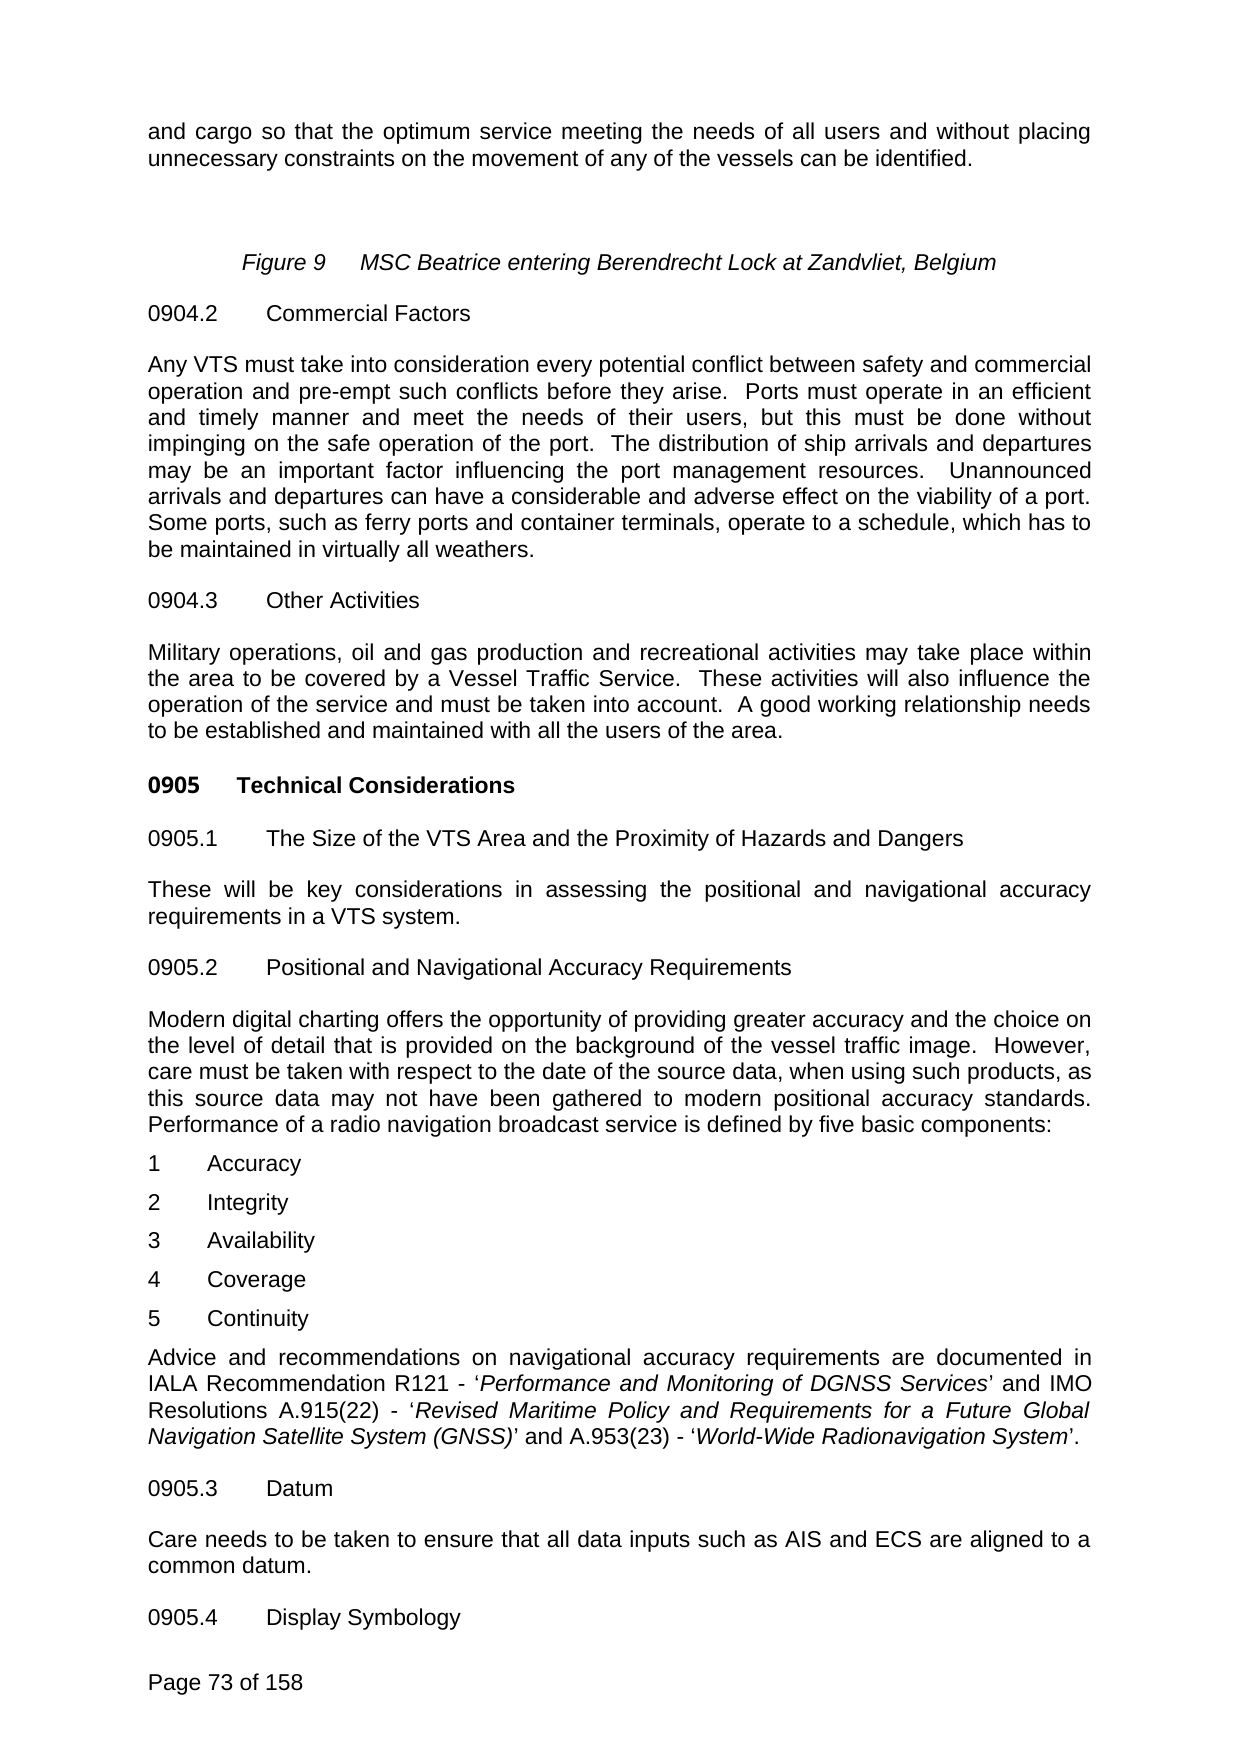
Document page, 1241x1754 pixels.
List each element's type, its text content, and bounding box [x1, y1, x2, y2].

list Coverage [148, 1266, 1092, 1293]
subtitle Positional and Navigational Accuracy Requirements [148, 954, 1092, 981]
subtitle Technical Considerations [148, 769, 1092, 800]
list Availability [148, 1227, 1092, 1254]
text These will be key considerations in assessing the positional and navigational accuracy requirements in a VTS system. [148, 876, 1092, 929]
text Advice and recommendations on navigational accuracy requirements are documented in IALA Recommendation R121 - ‘Performance and Monitoring of DGNSS Services’ and IMO Resolutions A.915(22) - ‘Revised Maritime Policy and Requirements for a Future Global Navigation Satellite System (GNSS)’ and A.953(23) - ‘World-Wide Radionavigation System’. [148, 1344, 1092, 1449]
text Military operations, oil and gas production and recreational activities may take place within the area to be covered by a Vessel Traffic Service. These activities will also influence the operation of the service and must be taken into account. A good working relationship needs to be established and maintained with all the users of the area. [148, 638, 1092, 744]
subtitle Display Symbology [148, 1603, 1092, 1630]
subtitle Commercial Factors [148, 300, 1092, 326]
text Modern digital charting offers the opportunity of providing greater accuracy and the choice on the level of detail that is provided on the background of the vessel traffic image. However, care must be taken with respect to the date of the source data, when using such products, as this source data may not have been gathered to modern positional accuracy standards. Performance of a radio navigation broadcast service is defined by five basic components: [148, 1006, 1092, 1137]
subtitle Other Activities [148, 587, 1092, 613]
subtitle The Size of the VTS Area and the Proximity of Hazards and Dangers [148, 825, 1092, 851]
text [148, 118, 1092, 171]
text Any VTS must take into consideration every potential conflict between safety and commercial operation and pre-empt such conflicts before they arise. Ports must operate in an efficient and timely manner and meet the needs of their users, but this must be done without impinging on the safe operation of the port. The distribution of ship arrivals and departures may be an important factor influencing the port management resources. Unannounced arrivals and departures can have a considerable and adverse effect on the viability of a port. Some ports, such as ferry ports and container terminals, operate to a schedule, which has to be maintained in virtually all weathers. [148, 351, 1092, 562]
list Continuity [148, 1305, 1092, 1332]
list Integrity [148, 1189, 1092, 1215]
list Accuracy [148, 1150, 1092, 1176]
text Care needs to be taken to ensure that all data inputs such as AIS and ECS are aligned to a common datum. [148, 1526, 1092, 1578]
text MSC Beatrice entering Berendrecht Lock at Zandvliet, Belgium [148, 248, 1092, 275]
subtitle Datum [148, 1474, 1092, 1501]
